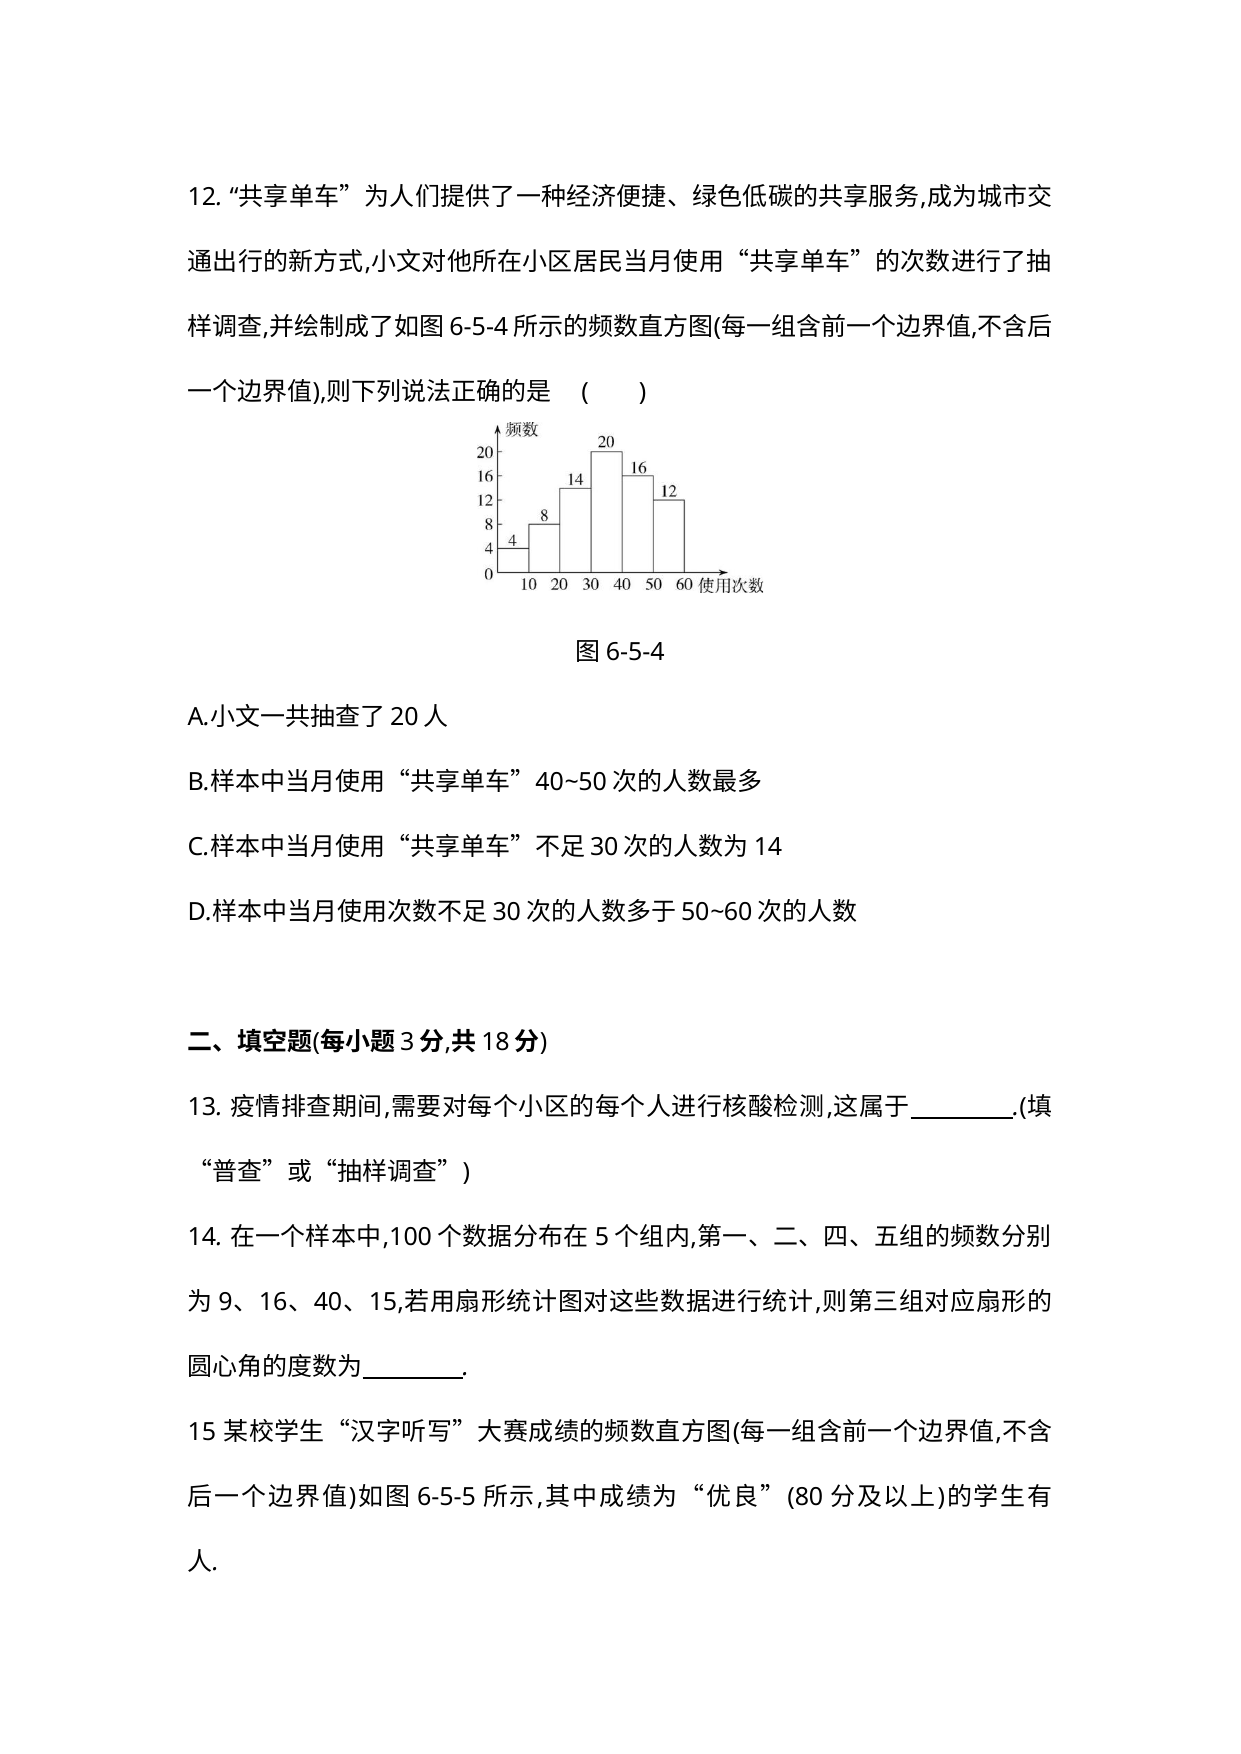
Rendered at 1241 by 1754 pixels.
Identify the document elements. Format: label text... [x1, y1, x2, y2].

text 12. “共享单车”为人们提供了一种经济便捷、绿色低碳的共享服务,成为城市交通出行的新方式,小文对他所在小区居民当月使用“共享单车”的次数进行了抽样调查,并绘制成了如图6-5-4所示的频数直方图(每一组含前一个边界值,不含后一个边界值),则下列说法正确的是 ( ) [187, 162, 1053, 422]
text B.样本中当月使用“共享单车”40~50次的人数最多 [187, 747, 1053, 812]
text C.样本中当月使用“共享单车”不足30次的人数为14 [187, 812, 1053, 877]
text D.样本中当月使用次数不足30次的人数多于50~60次的人数 [187, 877, 1053, 942]
text 15 某校学生“汉字听写”大赛成绩的频数直方图(每一组含前一个边界值,不含后一个边界值)如图6-5-5所示,其中成绩为“优良”(80分及以上)的学生有 人. [187, 1397, 1053, 1592]
picture [477, 422, 764, 593]
text 二、填空题(每小题3分,共18分) [187, 1007, 1053, 1072]
text 13. 疫情排查期间,需要对每个小区的每个人进行核酸检测,这属于 .(填“普查”或“抽样调查”) [187, 1072, 1053, 1202]
text 14. 在一个样本中,100个数据分布在5个组内,第一、二、四、五组的频数分别为9、16、40、15,若用扇形统计图对这些数据进行统计,则第三组对应扇形的圆心角的度数为 . [187, 1202, 1053, 1397]
text A.小文一共抽查了20人 [187, 682, 1053, 747]
text 图6-5-4 [187, 617, 1053, 682]
